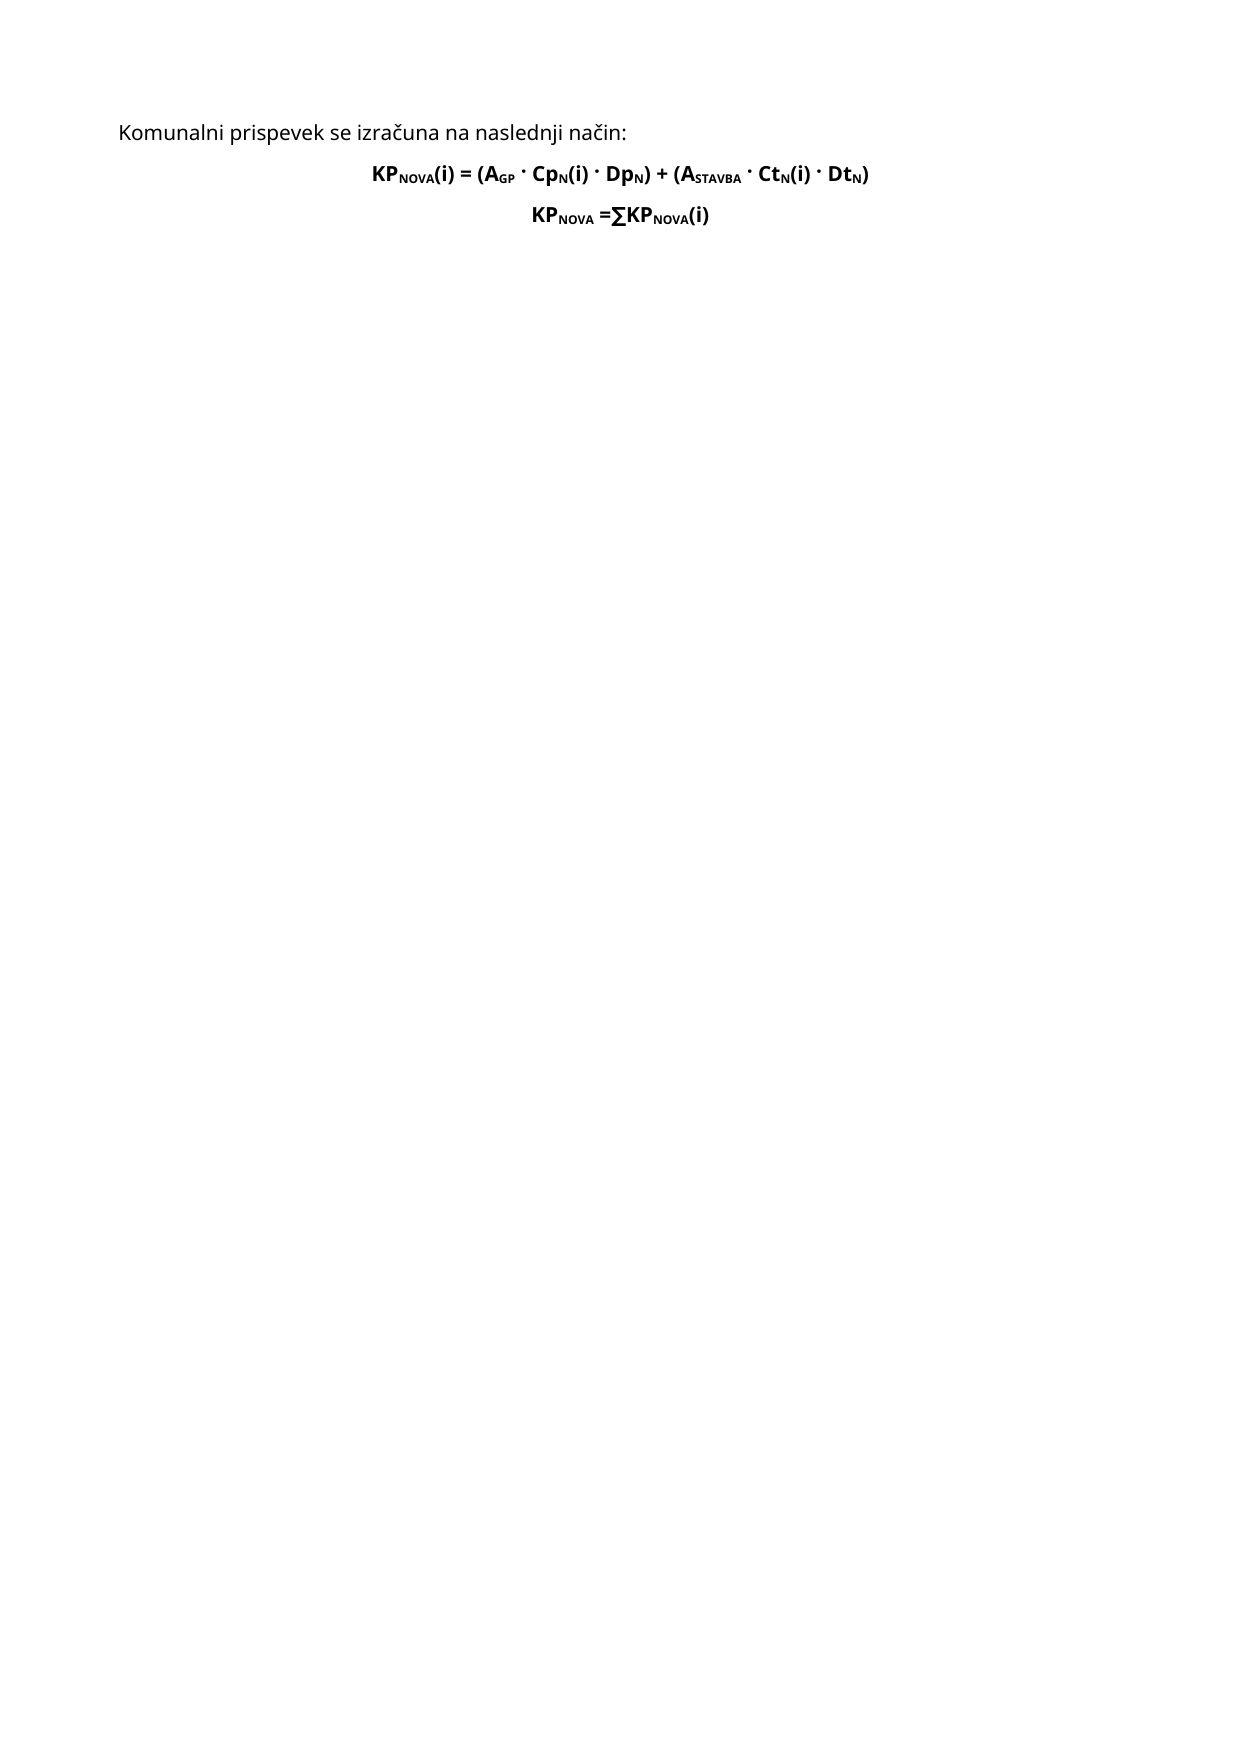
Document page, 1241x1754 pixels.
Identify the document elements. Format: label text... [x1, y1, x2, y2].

text KPNOVA(i) = (AGP · CpN(i) · DpN) + (ASTAVBA · CtN(i) · DtN) [118, 159, 1122, 187]
text Komunalni prispevek se izračuna na naslednji način: [118, 118, 1122, 147]
text KPNOVA =∑KPNOVA(i) [118, 200, 1122, 228]
